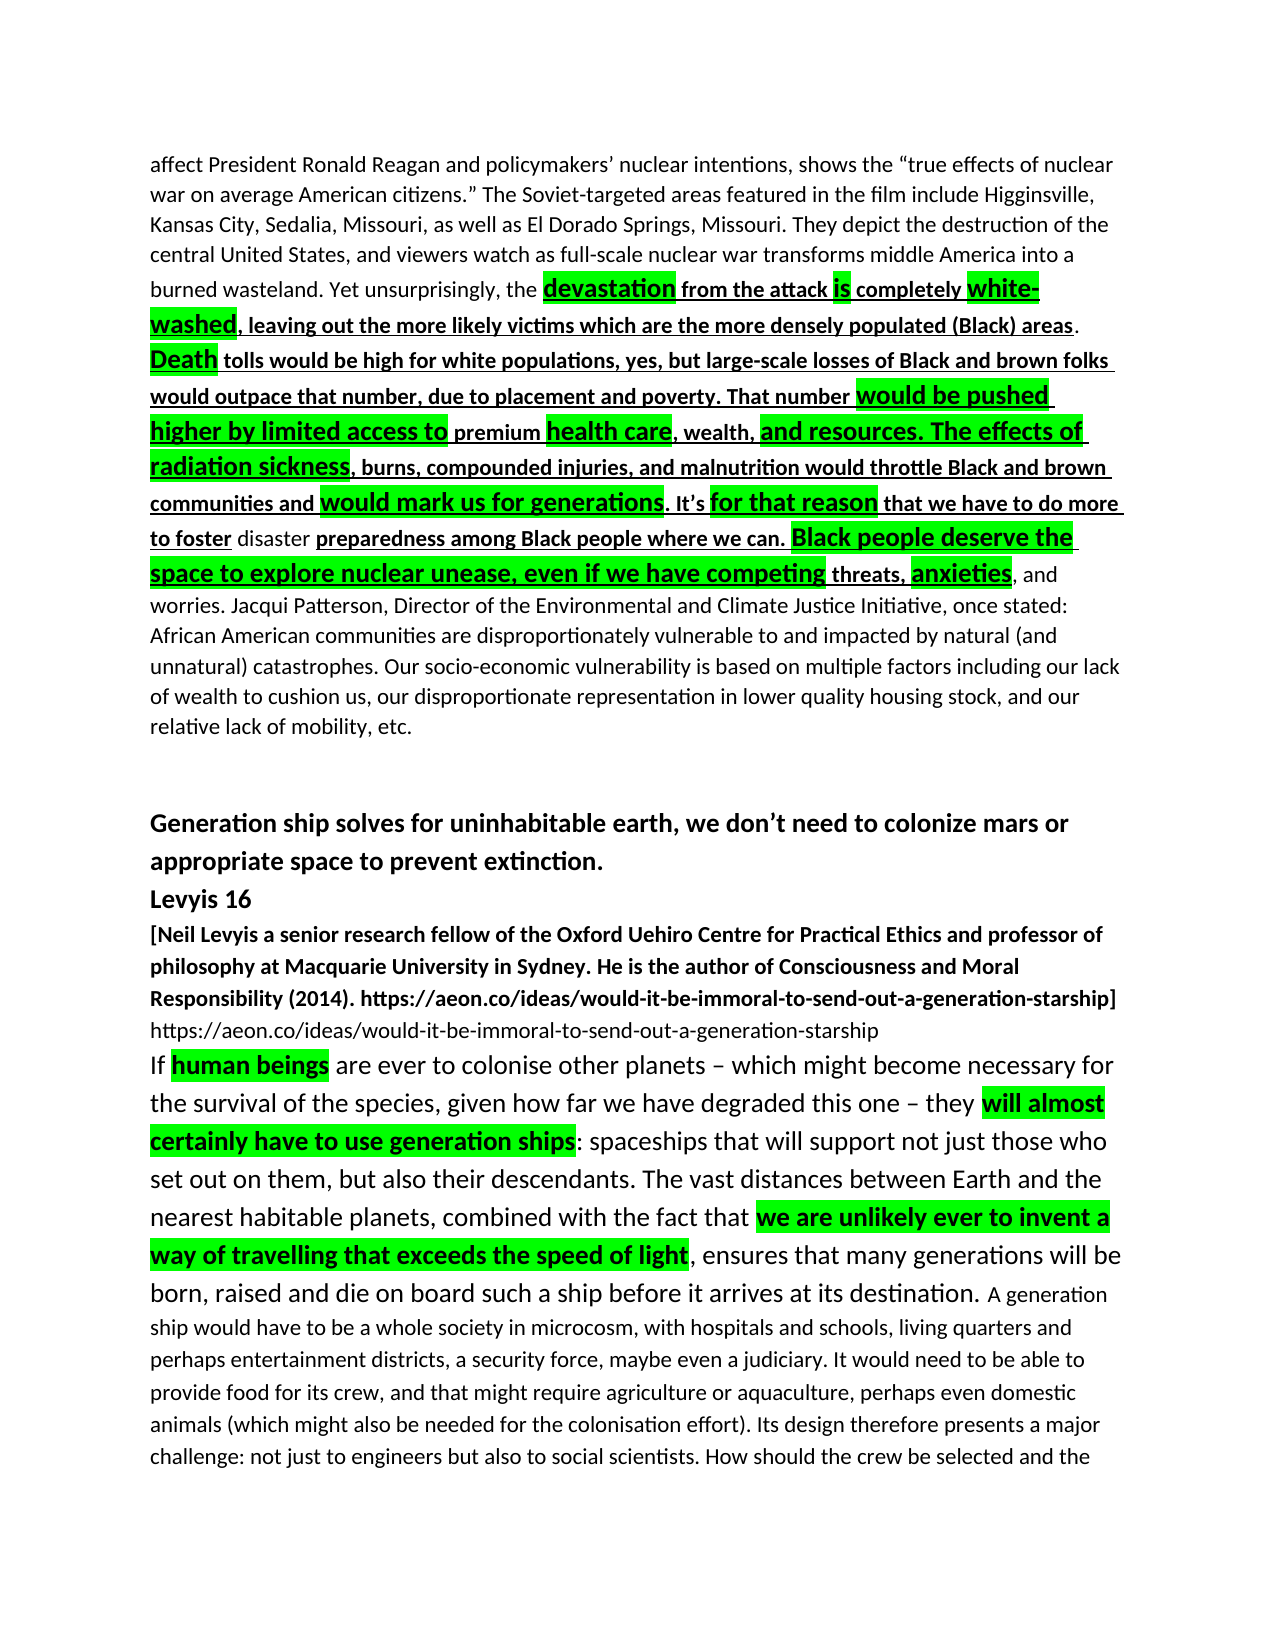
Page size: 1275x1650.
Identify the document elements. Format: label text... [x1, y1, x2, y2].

text Generation ship solves for uninhabitable earth, we don’t need to colonize mars or appropriate space to prevent extinction. [150, 806, 1125, 877]
text [Neil Levyis a senior research fellow of the Oxford Uehiro Centre for Practical Ethics and professor of philosophy at Macquarie University in Sydney. He is the author of Consciousness and Moral Responsibility (2014). https://aeon.co/ideas/would-it-be-immoral-to-send-out-a-generation-starship] [150, 920, 1125, 1012]
text Levyis 16 [150, 882, 1125, 915]
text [150, 1048, 1125, 1470]
text https://aeon.co/ideas/would-it-be-immoral-to-send-out-a-generation-starship [150, 1016, 1125, 1044]
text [150, 150, 1125, 740]
